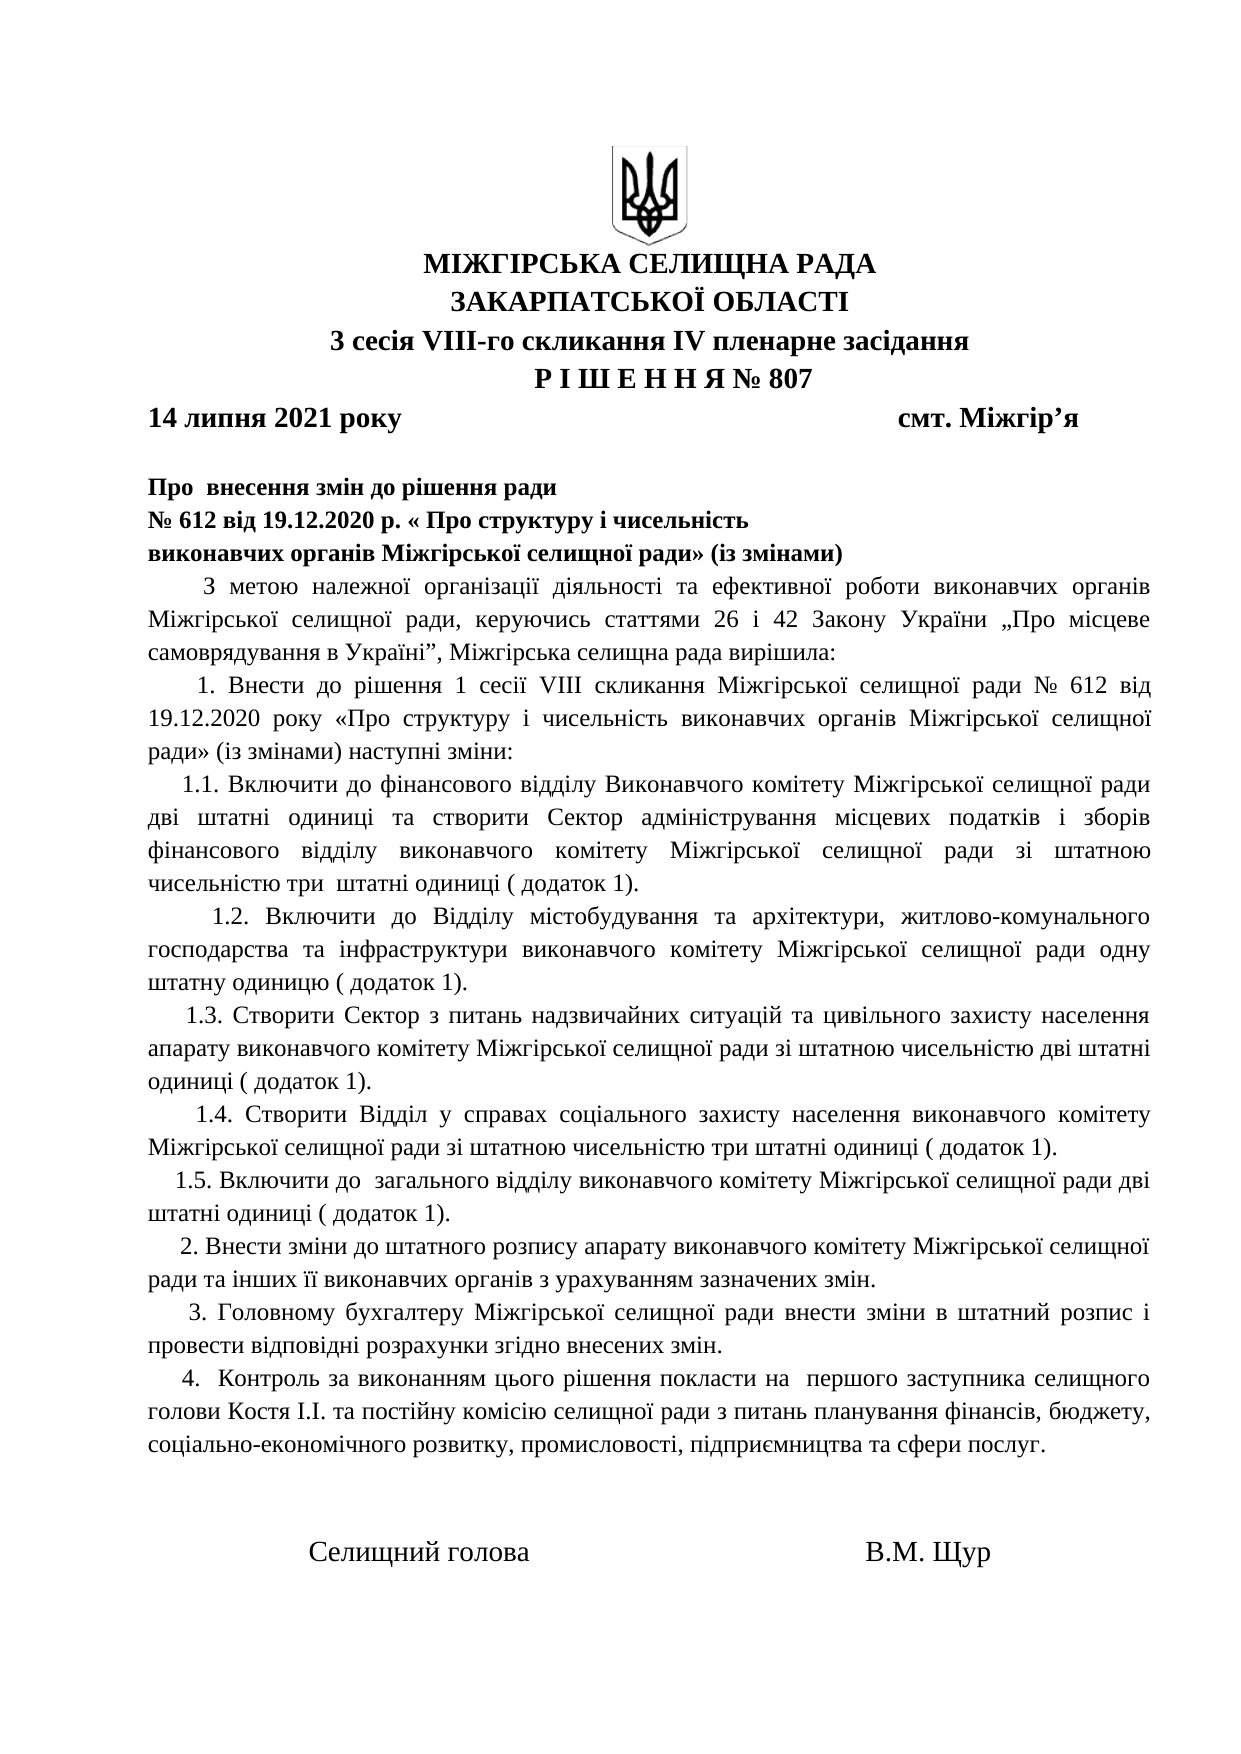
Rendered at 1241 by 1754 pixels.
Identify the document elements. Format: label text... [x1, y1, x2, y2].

text З метою належної організації діяльності та ефективної роботи виконавчих органів Міжгірської селищної ради, керуючись статтями 26 і 42 Закону України „Про місцеве самоврядування в Україні”, Міжгірська селищна рада вирішила: [148, 571, 1152, 666]
text № 612 від 19.12.2020 р. « Про структуру і чисельність [148, 505, 1152, 533]
text ЗАКАРПАТСЬКОЇ ОБЛАСТІ [148, 284, 1152, 318]
text Р І Ш Е Н Н Я № 807 [148, 362, 1152, 395]
text МІЖГІРСЬКА СЕЛИЩНА РАДА [148, 246, 1152, 279]
text 3. Головному бухгалтеру Міжгірської селищної ради внести зміни в штатний розпис і провести відповідні розрахунки згідно внесених змін. [148, 1297, 1152, 1359]
text 1.1. Включити до фінансового відділу Виконавчого комітету Міжгірської селищної ради дві штатні одиниці та створити Сектор адміністрування місцевих податків і зборів фінансового відділу виконавчого комітету Міжгірської селищної ради зі штатною чисельністю три штатні одиниці ( додаток 1). [148, 769, 1152, 897]
text 1. Внести до рішення 1 сесії VІІІ скликання Міжгірської селищної ради № 612 від 19.12.2020 року «Про структуру і чисельність виконавчих органів Міжгірської селищної ради» (із змінами) наступні зміни: [148, 670, 1152, 765]
text Селищний голова В.М. Щур [148, 1534, 1152, 1567]
text 4. Контроль за виконанням цього рішення покласти на першого заступника селищного голови Костя І.І. та постійну комісію селищної ради з питань планування фінансів, бюджету, соціально-економічного розвитку, промисловості, підприємництва та сфери послуг. [148, 1363, 1152, 1458]
text Про внесення змін до рішення ради [148, 472, 1152, 501]
picture [612, 146, 688, 246]
text 1.3. Створити Сектор з питань надзвичайних ситуацій та цивільного захисту населення апарату виконавчого комітету Міжгірської селищної ради зі штатною чисельністю дві штатні одиниці ( додаток 1). [148, 1000, 1152, 1095]
text 3 сесія VIII-го скликання ІV пленарне засідання [148, 323, 1152, 357]
text виконавчих органів Міжгірської селищної ради» (із змінами) [148, 538, 1152, 567]
text 1.2. Включити до Відділу містобудування та архітектури, житлово-комунального господарства та інфраструктури виконавчого комітету Міжгірської селищної ради одну штатну одиницю ( додаток 1). [148, 901, 1152, 996]
text 1.4. Створити Відділ у справах соціального захисту населення виконавчого комітету Міжгірської селищної ради зі штатною чисельністю три штатні одиниці ( додаток 1). [148, 1099, 1152, 1161]
text 2. Внести зміни до штатного розпису апарату виконавчого комітету Міжгірської селищної ради та інших її виконавчих органів з урахуванням зазначених змін. [148, 1231, 1152, 1293]
text 1.5. Включити до загального відділу виконавчого комітету Міжгірської селищної ради дві штатні одиниці ( додаток 1). [148, 1165, 1152, 1227]
text 14 липня 2021 року смт. Міжгір’я [148, 400, 1152, 434]
